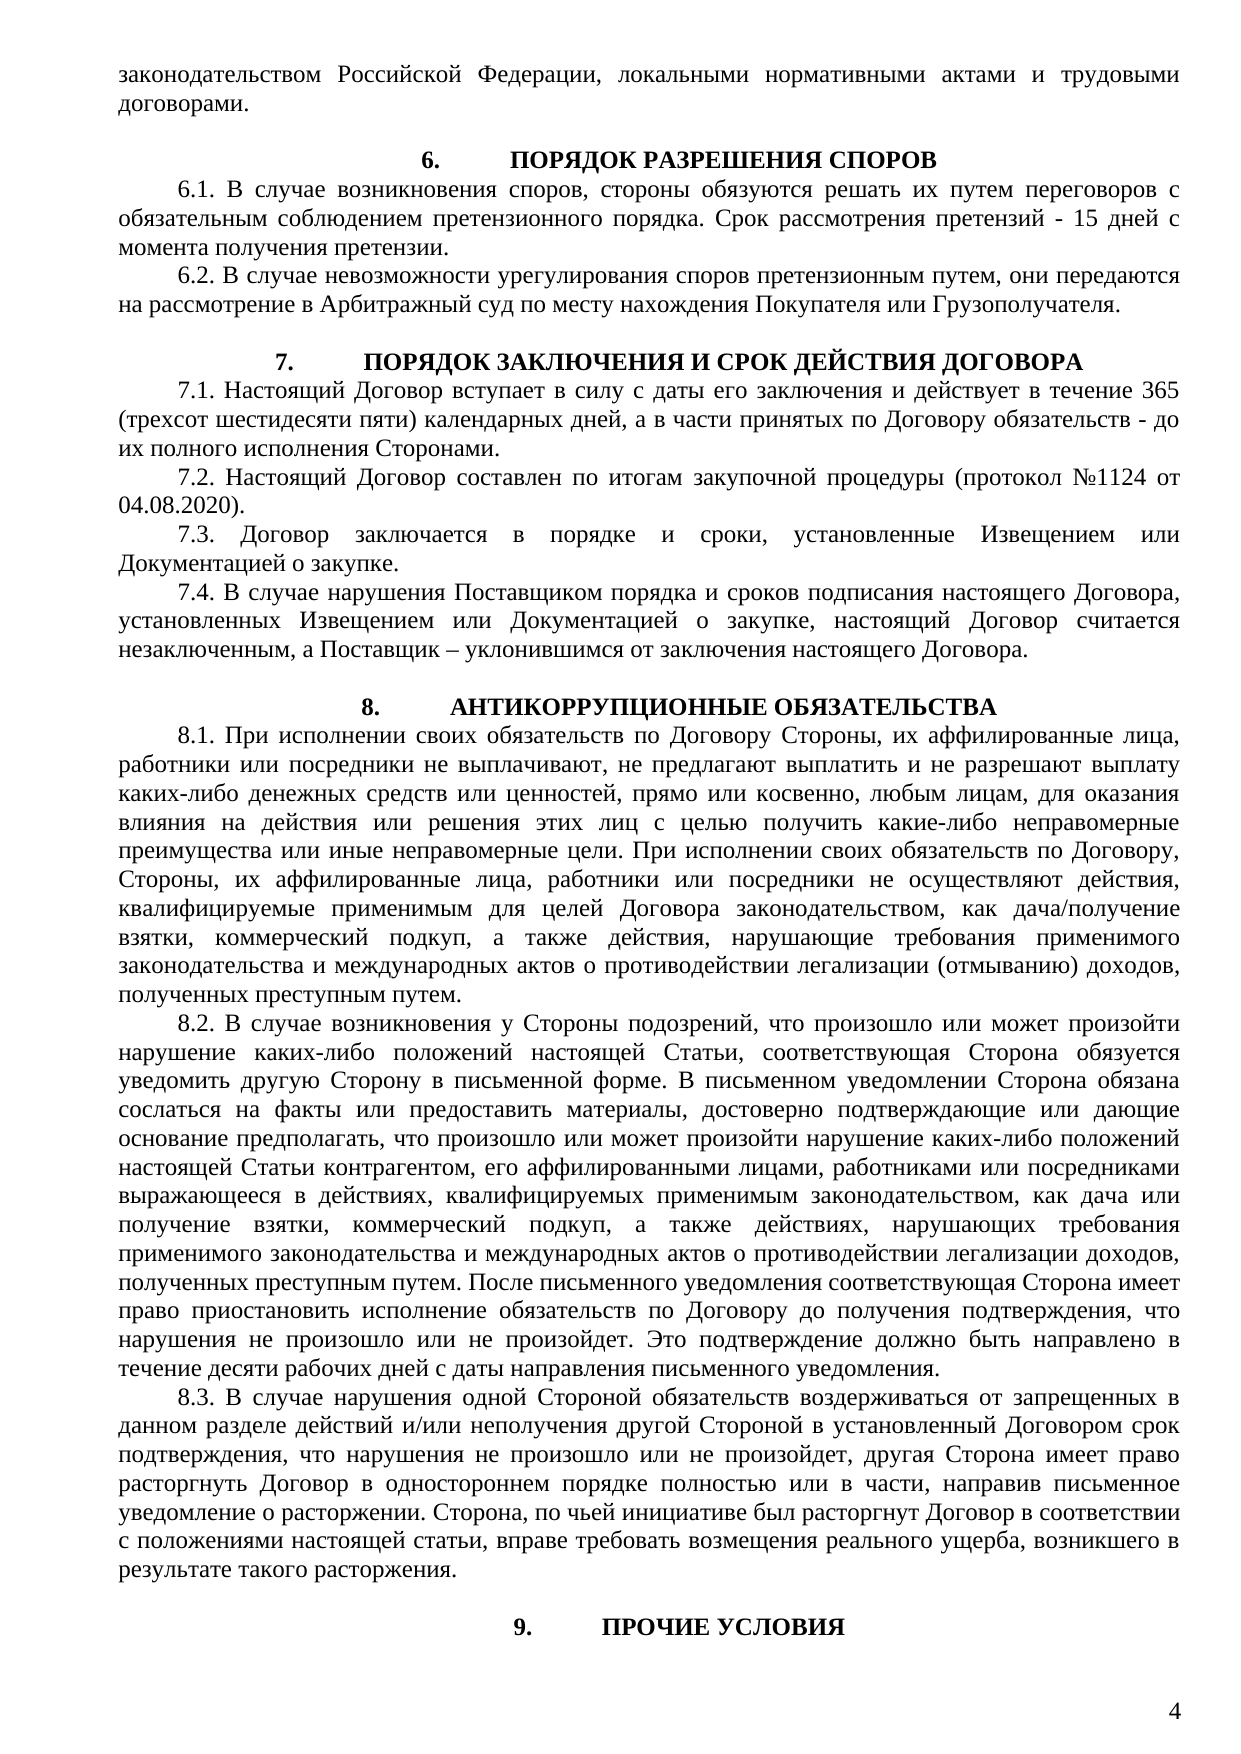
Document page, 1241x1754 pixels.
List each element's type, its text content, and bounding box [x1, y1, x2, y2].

text 6.1. В случае возникновения споров, стороны обязуются решать их путем переговоров с обязательным соблюдением претензионного порядка. Срок рассмотрения претензий - 15 дней с момента получения претензии. [118, 174, 1181, 260]
text 8.3. В случае нарушения одной Стороной обязательств воздерживаться от запрещенных в данном разделе действий и/или неполучения другой Стороной в установленный Договором срок подтверждения, что нарушения не произошло или не произойдет, другая Сторона имеет право расторгнуть Договор в одностороннем порядке полностью или в части, направив письменное уведомление о расторжении. Сторона, по чьей инициативе был расторгнут Договор в соответствии с положениями настоящей статьи, вправе требовать возмещения реального ущерба, возникшего в результате такого расторжения. [118, 1382, 1181, 1583]
text 7.3. Договор заключается в порядке и сроки, установленные Извещением или Документацией о закупке. [118, 519, 1181, 577]
text 7.1. Настоящий Договор вступает в силу с даты его заключения и действует в течение 365 (трехсот шестидесяти пяти) календарных дней, а в части принятых по Договору обязательств - до их полного исполнения Сторонами. [118, 375, 1181, 462]
list ПРОЧИЕ УСЛОВИЯ [118, 1612, 1181, 1640]
text 7.2. Настоящий Договор составлен по итогам закупочной процедуры (протокол №1124 от 04.08.2020). [118, 462, 1181, 519]
list ПОРЯДОК ЗАКЛЮЧЕНИЯ И СРОК ДЕЙСТВИЯ ДОГОВОРА [118, 347, 1181, 375]
text 8.1. При исполнении своих обязательств по Договору Стороны, их аффилированные лица, работники или посредники не выплачивают, не предлагают выплатить и не разрешают выплату каких-либо денежных средств или ценностей, прямо или косвенно, любым лицам, для оказания влияния на действия или решения этих лиц с целью получить какие-либо неправомерные преимущества или иные неправомерные цели. При исполнении своих обязательств по Договору, Стороны, их аффилированные лица, работники или посредники не осуществляют действия, квалифицируемые применимым для целей Договора законодательством, как дача/получение взятки, коммерческий подкуп, а также действия, нарушающие требования применимого законодательства и международных актов о противодействии легализации (отмыванию) доходов, полученных преступным путем. [118, 720, 1181, 1008]
list ПОРЯДОК РАЗРЕШЕНИЯ СПОРОВ [118, 145, 1181, 174]
list АНТИКОРРУПЦИОННЫЕ ОБЯЗАТЕЛЬСТВА [118, 692, 1181, 720]
text 6.2. В случае невозможности урегулирования споров претензионным путем, они передаются на рассмотрение в Арбитражный суд по месту нахождения Покупателя или Грузополучателя. [118, 260, 1181, 318]
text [118, 59, 1181, 117]
text 7.4. В случае нарушения Поставщиком порядка и сроков подписания настоящего Договора, установленных Извещением или Документацией о закупке, настоящий Договор считается незаключенным, а Поставщик – уклонившимся от заключения настоящего Договора. [118, 577, 1181, 663]
text 8.2. В случае возникновения у Стороны подозрений, что произошло или может произойти нарушение каких-либо положений настоящей Статьи, соответствующая Сторона обязуется уведомить другую Сторону в письменной форме. В письменном уведомлении Сторона обязана сослаться на факты или предоставить материалы, достоверно подтверждающие или дающие основание предполагать, что произошло или может произойти нарушение каких-либо положений настоящей Статьи контрагентом, его аффилированными лицами, работниками или посредниками выражающееся в действиях, квалифицируемых применимым законодательством, как дача или получение взятки, коммерческий подкуп, а также действиях, нарушающих требования применимого законодательства и международных актов о противодействии легализации доходов, полученных преступным путем. После письменного уведомления соответствующая Сторона имеет право приостановить исполнение обязательств по Договору до получения подтверждения, что нарушения не произошло или не произойдет. Это подтверждение должно быть направлено в течение десяти рабочих дней с даты направления письменного уведомления. [118, 1008, 1181, 1382]
